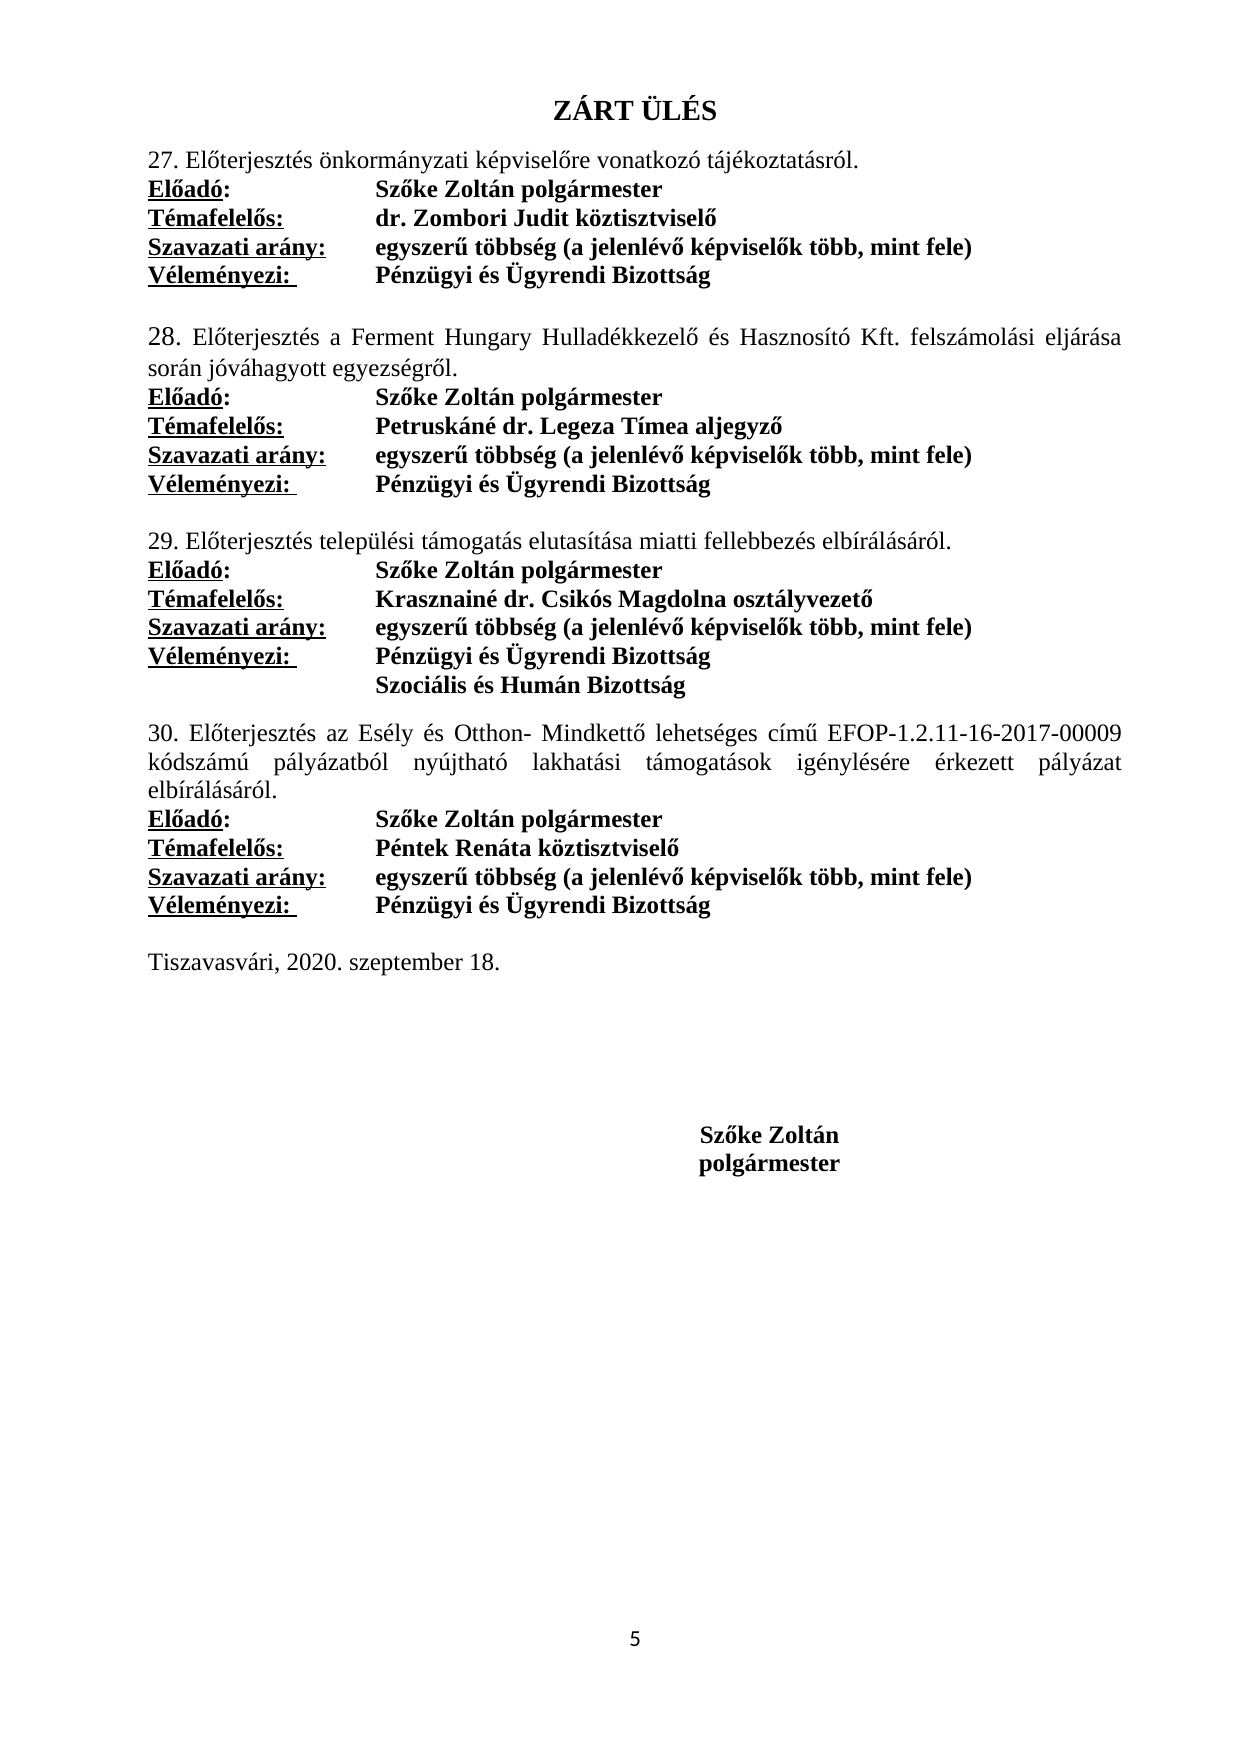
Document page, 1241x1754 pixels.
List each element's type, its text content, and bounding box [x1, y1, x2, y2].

text Szőke Zoltán [148, 1120, 1122, 1148]
text Előadó: Szőke Zoltán polgármester [148, 804, 1122, 833]
text Előadó: Szőke Zoltán polgármester [148, 174, 1122, 203]
text Témafelelős: dr. Zombori Judit köztisztviselő [148, 203, 1122, 232]
text Véleményezi: Pénzügyi és Ügyrendi Bizottság [148, 641, 1122, 670]
text Véleményezi: Pénzügyi és Ügyrendi Bizottság [148, 890, 1122, 919]
text Szociális és Humán Bizottság [295, 670, 1122, 699]
text Véleményezi: Pénzügyi és Ügyrendi Bizottság [148, 469, 1122, 497]
text 29. Előterjesztés települési támogatás elutasítása miatti fellebbezés elbírálásáról. [148, 526, 1122, 555]
text Tiszavasvári, 2020. szeptember 18. [148, 947, 1122, 976]
text Témafelelős: Péntek Renáta köztisztviselő [148, 833, 1122, 862]
text Szavazati arány: egyszerű többség (a jelenlévő képviselők több, mint fele) [148, 862, 1122, 890]
text Előadó: Szőke Zoltán polgármester [148, 555, 1122, 584]
text 27. Előterjesztés önkormányzati képviselőre vonatkozó tájékoztatásról. [148, 145, 1122, 174]
text Szavazati arány: egyszerű többség (a jelenlévő képviselők több, mint fele) [148, 612, 1122, 641]
text 28. Előterjesztés a Ferment Hungary Hulladékkezelő és Hasznosító Kft. felszámolási eljárása során jóváhagyott egyezségről. [148, 320, 1122, 382]
text Szavazati arány: egyszerű többség (a jelenlévő képviselők több, mint fele) [148, 440, 1122, 469]
text polgármester [148, 1148, 1122, 1177]
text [148, 232, 1122, 260]
text Témafelelős: Krasznainé dr. Csikós Magdolna osztályvezető [148, 584, 1122, 612]
text Témafelelős: Petruskáné dr. Legeza Tímea aljegyző [148, 411, 1122, 440]
text Véleményezi: Pénzügyi és Ügyrendi Bizottság [148, 260, 1122, 289]
text Előadó: Szőke Zoltán polgármester [148, 382, 1122, 411]
text 30. Előterjesztés az Esély és Otthon- Mindkettő lehetséges című EFOP-1.2.11-16-2017-00009 kódszámú pályázatból nyújtható lakhatási támogatások igénylésére érkezett pályázat elbírálásáról. [148, 718, 1122, 804]
text ZÁRT ÜLÉS [148, 93, 1122, 126]
